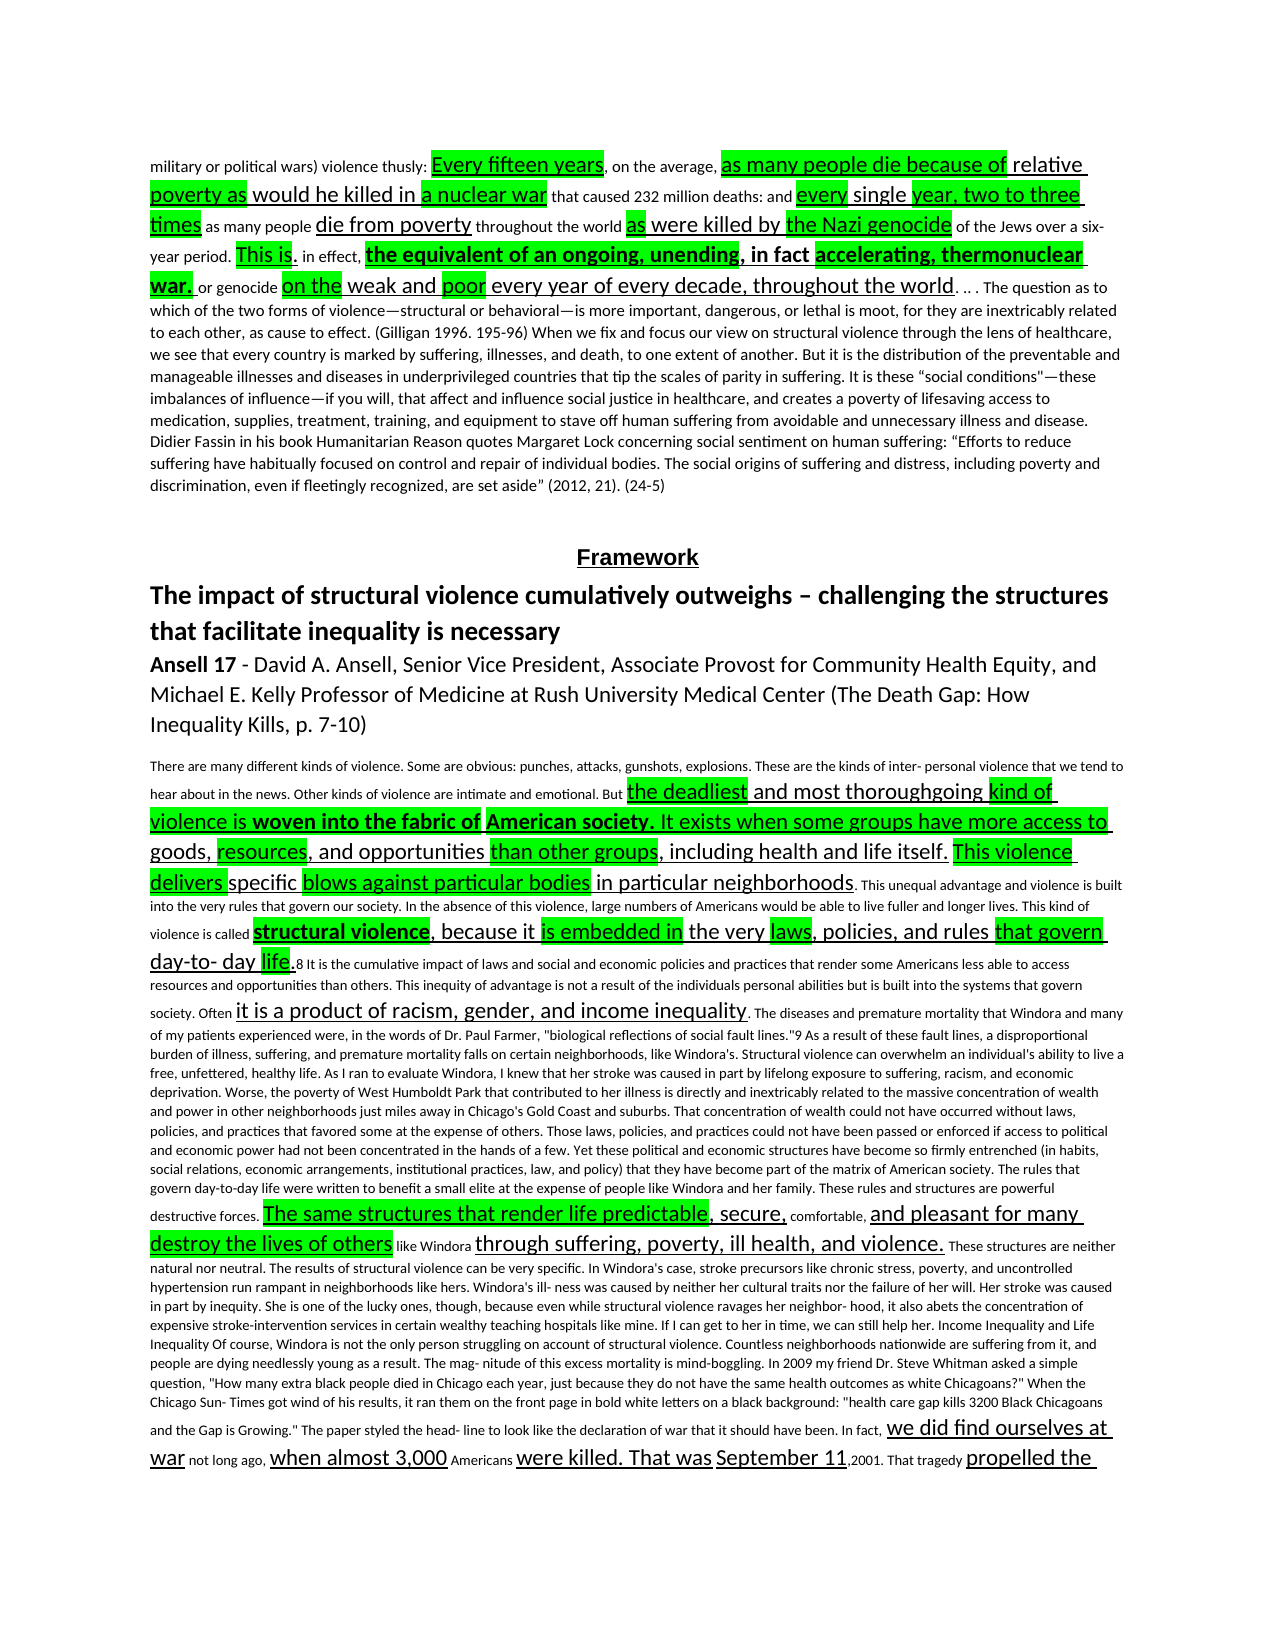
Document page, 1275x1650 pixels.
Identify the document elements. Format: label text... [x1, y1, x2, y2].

text Ansell 17 - David A. Ansell, Senior Vice President, Associate Provost for Community Health Equity, and Michael E. Kelly Professor of Medicine at Rush University Medical Center (The Death Gap: How Inequality Kills, p. 7-10) [150, 650, 1125, 738]
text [150, 150, 1125, 496]
subtitle The impact of structural violence cumulatively outweighs – challenging the structures that facilitate inequality is necessary [150, 578, 1125, 647]
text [150, 757, 1125, 1471]
text Framework [150, 544, 1125, 571]
